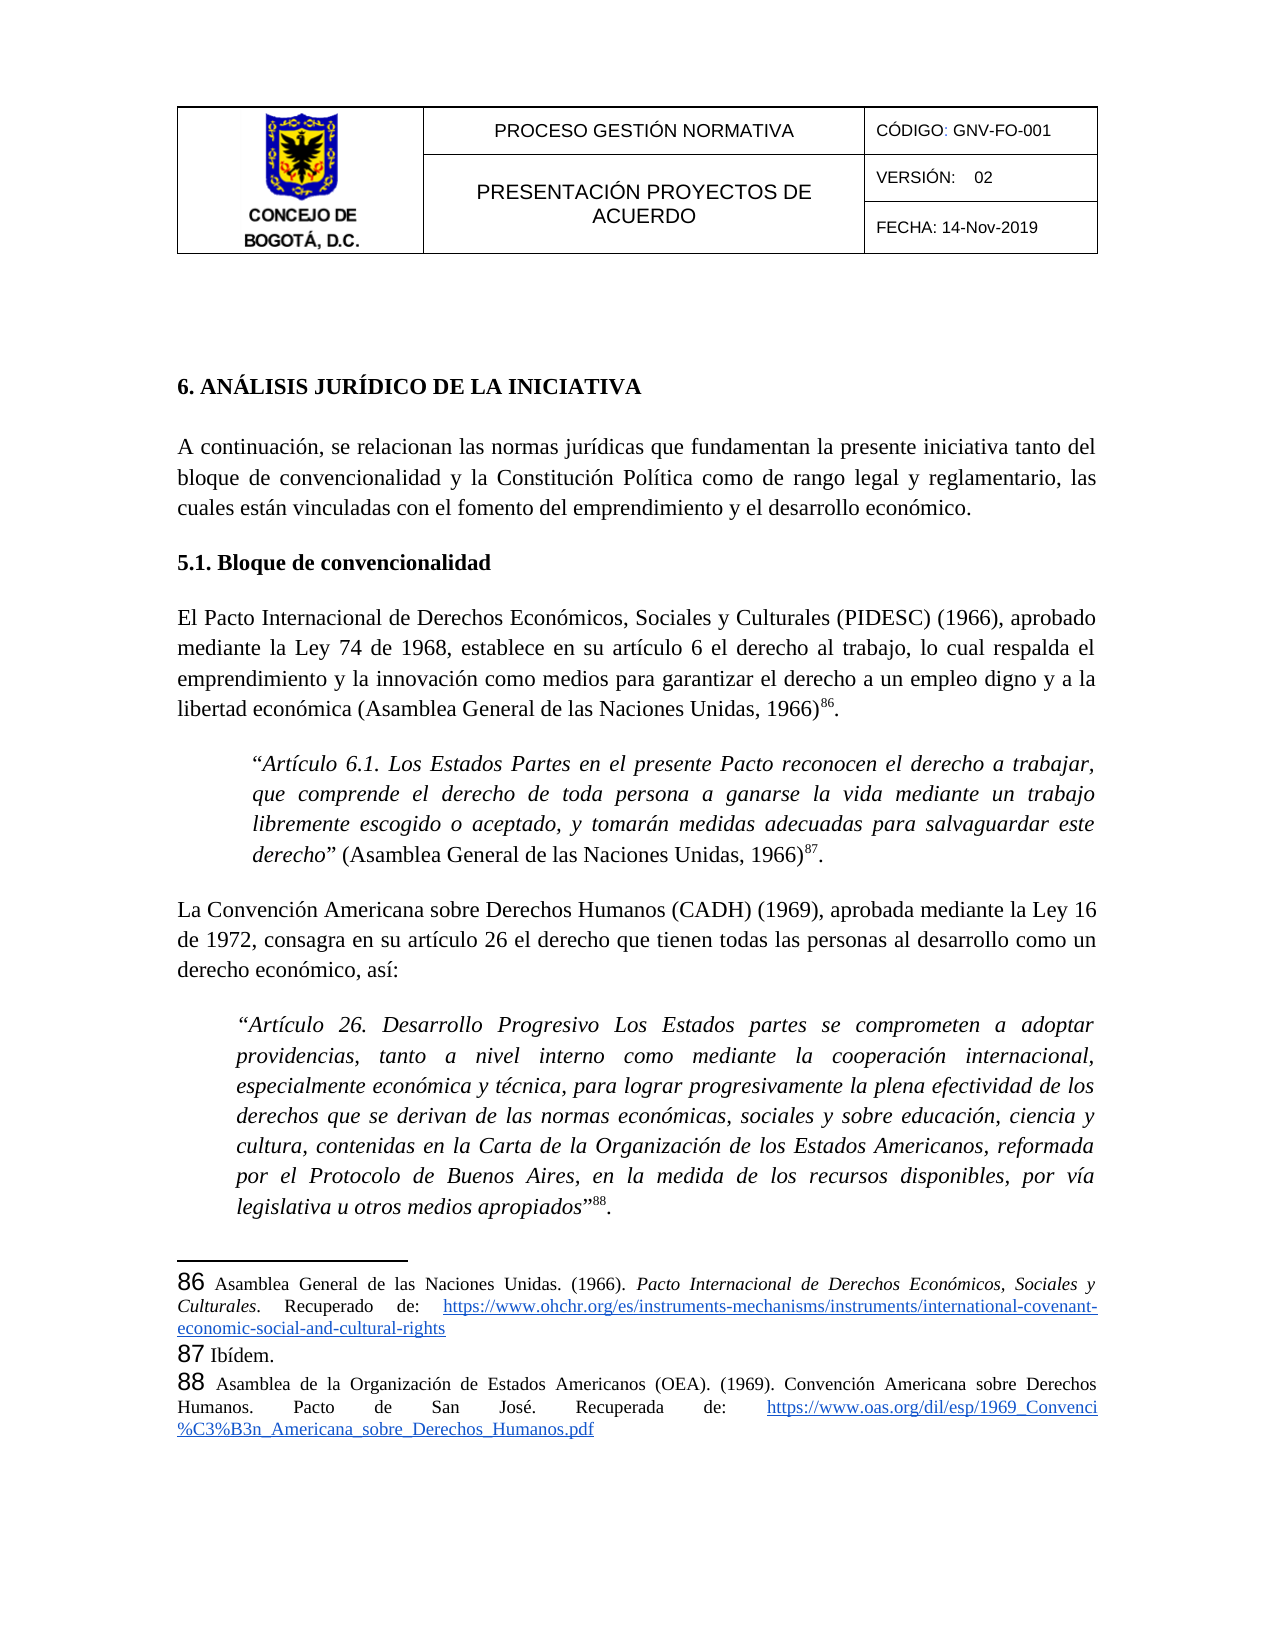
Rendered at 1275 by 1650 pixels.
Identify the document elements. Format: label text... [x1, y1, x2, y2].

text “Artículo 26. Desarrollo Progresivo Los Estados partes se comprometen a adoptar providencias, tanto a nivel interno como mediante la cooperación internacional, especialmente económica y técnica, para lograr progresivamente la plena efectividad de los derechos que se derivan de las normas económicas, sociales y sobre educación, ciencia y cultura, contenidas en la Carta de la Organización de los Estados Americanos, reformada por el Protocolo de Buenos Aires, en la medida de los recursos disponibles, por vía legislativa u otros medios apropiados”. [236, 1011, 1098, 1219]
text El Pacto Internacional de Derechos Económicos, Sociales y Culturales (PIDESC) (1966), aprobado mediante la Ley 74 de 1968, establece en su artículo 6 el derecho al trabajo, lo cual respalda el emprendimiento y la innovación como medios para garantizar el derecho a un empleo digno y a la libertad económica (Asamblea General de las Naciones Unidas, 1966). [177, 604, 1098, 721]
text A continuación, se relacionan las normas jurídicas que fundamentan la presente iniciativa tanto del bloque de convencionalidad y la Constitución Política como de rango legal y reglamentario, las cuales están vinculadas con el fomento del emprendimiento y el desarrollo económico. [177, 433, 1098, 520]
text 5.1. Bloque de convencionalidad [177, 549, 1098, 575]
text La Convención Americana sobre Derechos Humanos (CADH) (1969), aprobada mediante la Ley 16 de 1972, consagra en su artículo 26 el derecho que tienen todas las personas al desarrollo como un derecho económico, así: [177, 896, 1098, 983]
text “Artículo 6.1. Los Estados Partes en el presente Pacto reconocen el derecho a trabajar, que comprende el derecho de toda persona a ganarse la vida mediante un trabajo libremente escogido o aceptado, y tomarán medidas adecuadas para salvaguardar este derecho” (Asamblea General de las Naciones Unidas, 1966). [252, 750, 1098, 867]
picture [239, 107, 363, 253]
text 6. ANÁLISIS JURÍDICO DE LA INICIATIVA [177, 373, 1098, 399]
